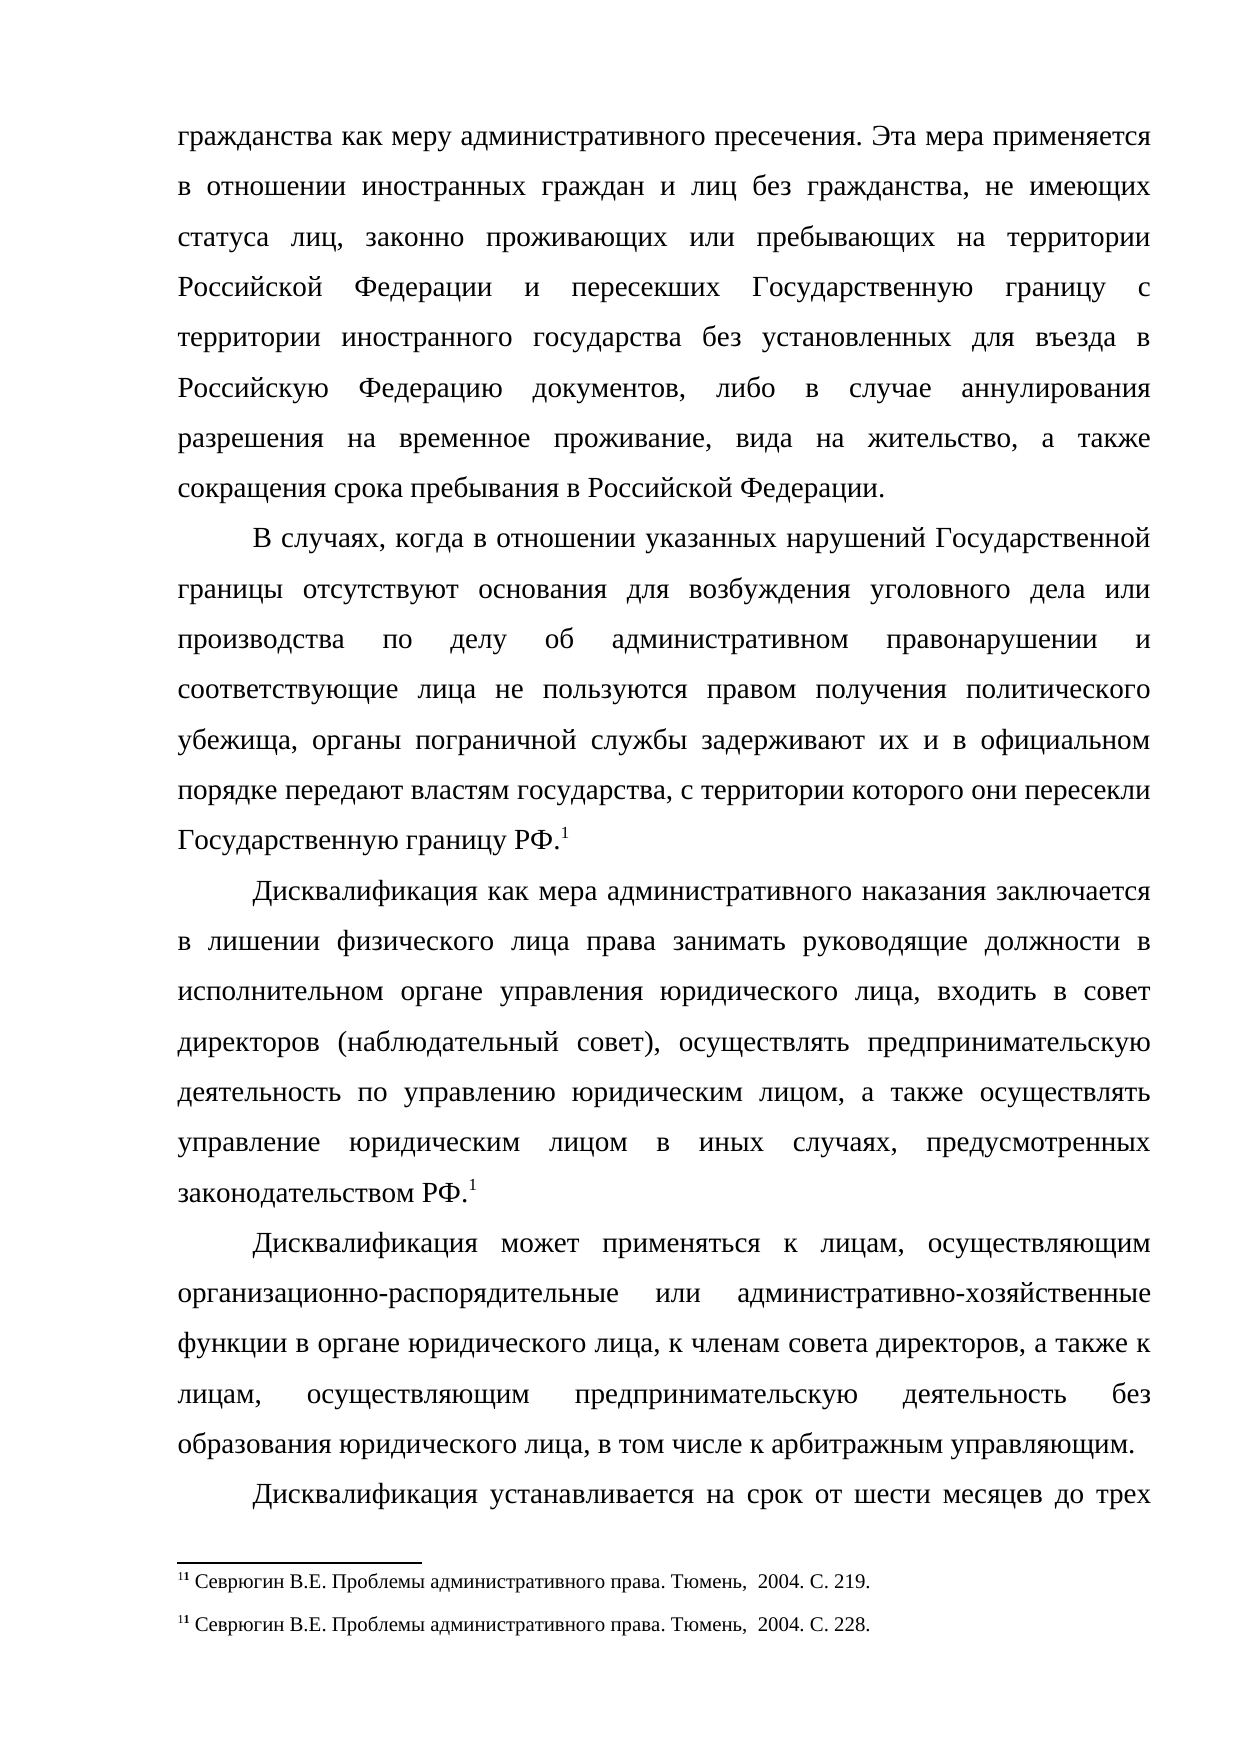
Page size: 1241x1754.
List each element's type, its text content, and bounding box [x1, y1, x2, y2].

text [177, 118, 1152, 504]
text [177, 1477, 1152, 1510]
text Дисквалификация как мера административного наказания заключается в лишении физического лица права занимать руководящие должности в исполнительном органе управления юридического лица, входить в совет директоров (наблюдательный совет), осуществлять предпринимательскую деятельность по управлению юридическим лицом, а также осуществлять управление юридическим лицом в иных случаях, предусмотренных законодательством РФ.1 [177, 873, 1152, 1208]
text В случаях, когда в отношении указанных нарушений Государственной границы отсутствуют основания для возбуждения уголовного дела или производства по делу об административном правонарушении и соответствующие лица не пользуются правом получения политического убежища, органы пограничной службы задерживают их и в официальном порядке передают властям государства, с территории которого они пересекли Государственную границу РФ.1 [177, 521, 1152, 856]
text Дисквалификация может применяться к лицам, осуществляющим организационно-распорядительные или административно-хозяйственные функции в органе юридического лица, к членам совета директоров, а также к лицам, осуществляющим предпринимательскую деятельность без образования юридического лица, в том числе к арбитражным управляющим. [177, 1225, 1152, 1460]
